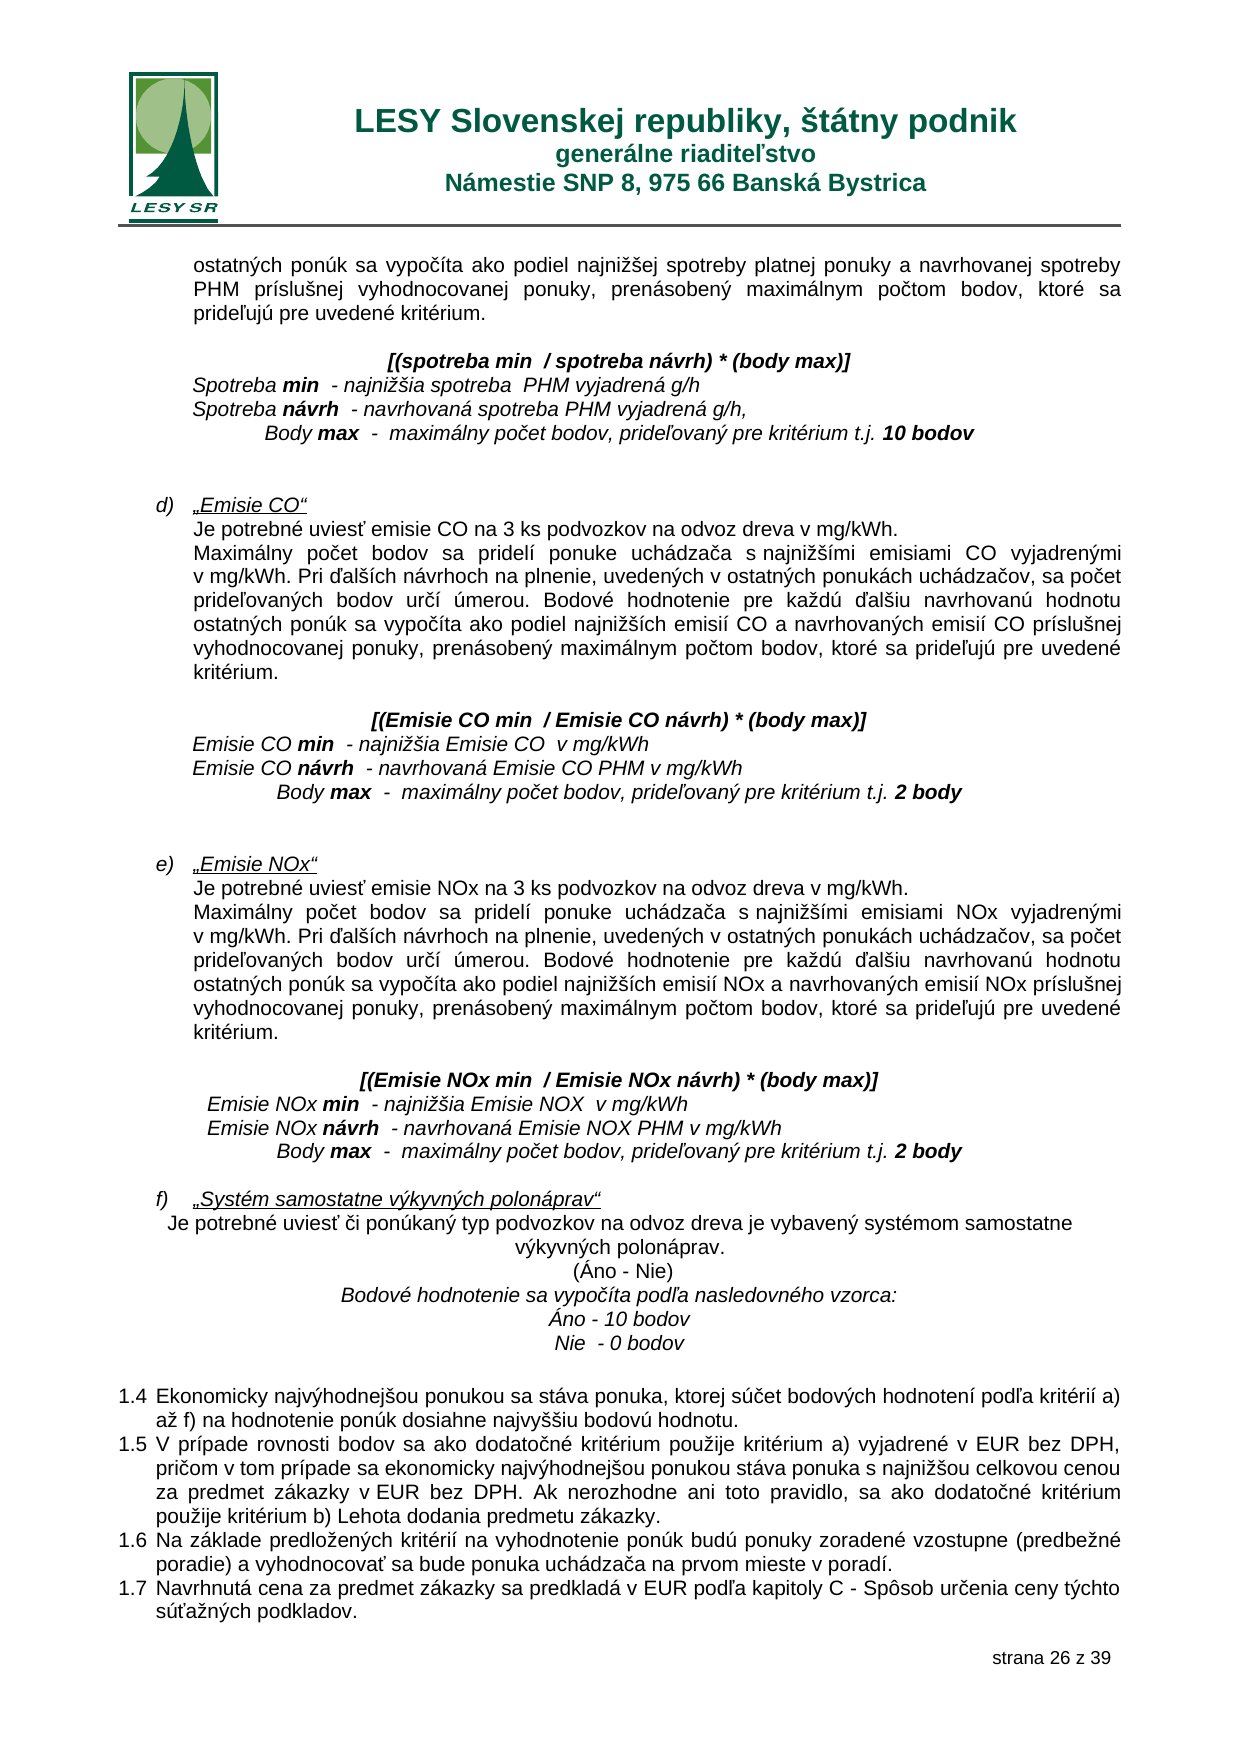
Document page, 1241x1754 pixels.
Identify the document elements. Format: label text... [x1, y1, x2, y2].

list „Emisie CO“ [156, 492, 1122, 516]
text Nie - 0 bodov [118, 1331, 1122, 1355]
text Maximálny počet bodov sa pridelí ponuke uchádzača s najnižšími emisiami CO vyjadrenými v mg/kWh. Pri ďalších návrhoch na plnenie, uvedených v ostatných ponukách uchádzačov, sa počet prideľovaných bodov určí úmerou. Bodové hodnotenie pre každú ďalšiu navrhovanú hodnotu ostatných ponúk sa vypočíta ako podiel najnižších emisií CO a navrhovaných emisií CO príslušnej vyhodnocovanej ponuky, prenásobený maximálnym počtom bodov, ktoré sa prideľujú pre uvedené kritérium. [193, 540, 1122, 684]
text Bodové hodnotenie sa vypočíta podľa nasledovného vzorca: [118, 1283, 1122, 1307]
text Body max - maximálny počet bodov, prideľovaný pre kritérium t.j. 2 body [118, 1139, 1122, 1163]
text [(Emisie CO min / Emisie CO návrh) * (body max)] [118, 708, 1122, 732]
text Body max - maximálny počet bodov, prideľovaný pre kritérium t.j. 2 body [118, 780, 1122, 804]
list „Emisie NOx“ [156, 852, 1122, 876]
list Na základe predložených kritérií na vyhodnotenie ponúk budú ponuky zoradené vzostupne (predbežné poradie) a vyhodnocovať sa bude ponuka uchádzača na prvom mieste v poradí. [118, 1527, 1122, 1575]
text [(spotreba min / spotreba návrh) * (body max)] [118, 349, 1122, 373]
list „Systém samostatne výkyvných polonáprav“ [156, 1187, 1122, 1211]
text Maximálny počet bodov sa pridelí ponuke uchádzača s najnižšími emisiami NOx vyjadrenými v mg/kWh. Pri ďalších návrhoch na plnenie, uvedených v ostatných ponukách uchádzačov, sa počet prideľovaných bodov určí úmerou. Bodové hodnotenie pre každú ďalšiu navrhovanú hodnotu ostatných ponúk sa vypočíta ako podiel najnižších emisií NOx a navrhovaných emisií NOx príslušnej vyhodnocovanej ponuky, prenásobený maximálnym počtom bodov, ktoré sa prideľujú pre uvedené kritérium. [193, 900, 1122, 1043]
text Je potrebné uviesť či ponúkaný typ podvozkov na odvoz dreva je vybavený systémom samostatne výkyvných polonáprav. [118, 1211, 1122, 1259]
text Emisie CO návrh - navrhovaná Emisie CO PHM v mg/kWh [192, 756, 1122, 780]
text (Áno - Nie) [118, 1259, 1122, 1283]
text [(Emisie NOx min / Emisie NOx návrh) * (body max)] [118, 1067, 1122, 1091]
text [193, 253, 1122, 325]
text Je potrebné uviesť emisie CO na 3 ks podvozkov na odvoz dreva v mg/kWh. [193, 516, 1122, 540]
text Spotreba návrh - navrhovaná spotreba PHM vyjadrená g/h, [192, 397, 1122, 421]
text Áno - 10 bodov [118, 1307, 1122, 1331]
text Emisie NOx min - najnižšia Emisie NOX v mg/kWh [207, 1091, 1122, 1115]
text Je potrebné uviesť emisie NOx na 3 ks podvozkov na odvoz dreva v mg/kWh. [193, 876, 1122, 900]
text Emisie NOx návrh - navrhovaná Emisie NOX PHM v mg/kWh [207, 1115, 1122, 1139]
text Spotreba min - najnižšia spotreba PHM vyjadrená g/h [192, 373, 1122, 397]
list V prípade rovnosti bodov sa ako dodatočné kritérium použije kritérium a) vyjadrené v EUR bez DPH, pričom v tom prípade sa ekonomicky najvýhodnejšou ponukou stáva ponuka s najnižšou celkovou cenou za predmet zákazky v EUR bez DPH. Ak nerozhodne ani toto pravidlo, sa ako dodatočné kritérium použije kritérium b) Lehota dodania predmetu zákazky. [118, 1432, 1122, 1527]
text Body max - maximálny počet bodov, prideľovaný pre kritérium t.j. 10 bodov [118, 421, 1122, 444]
text Emisie CO min - najnižšia Emisie CO v mg/kWh [192, 732, 1122, 756]
list Navrhnutá cena za predmet zákazky sa predkladá v EUR podľa kapitoly C - Spôsob určenia ceny týchto súťažných podkladov. [118, 1575, 1122, 1623]
list Ekonomicky najvýhodnejšou ponukou sa stáva ponuka, ktorej súčet bodových hodnotení podľa kritérií a) až f) na hodnotenie ponúk dosiahne najvyššiu bodovú hodnotu. [118, 1384, 1122, 1432]
